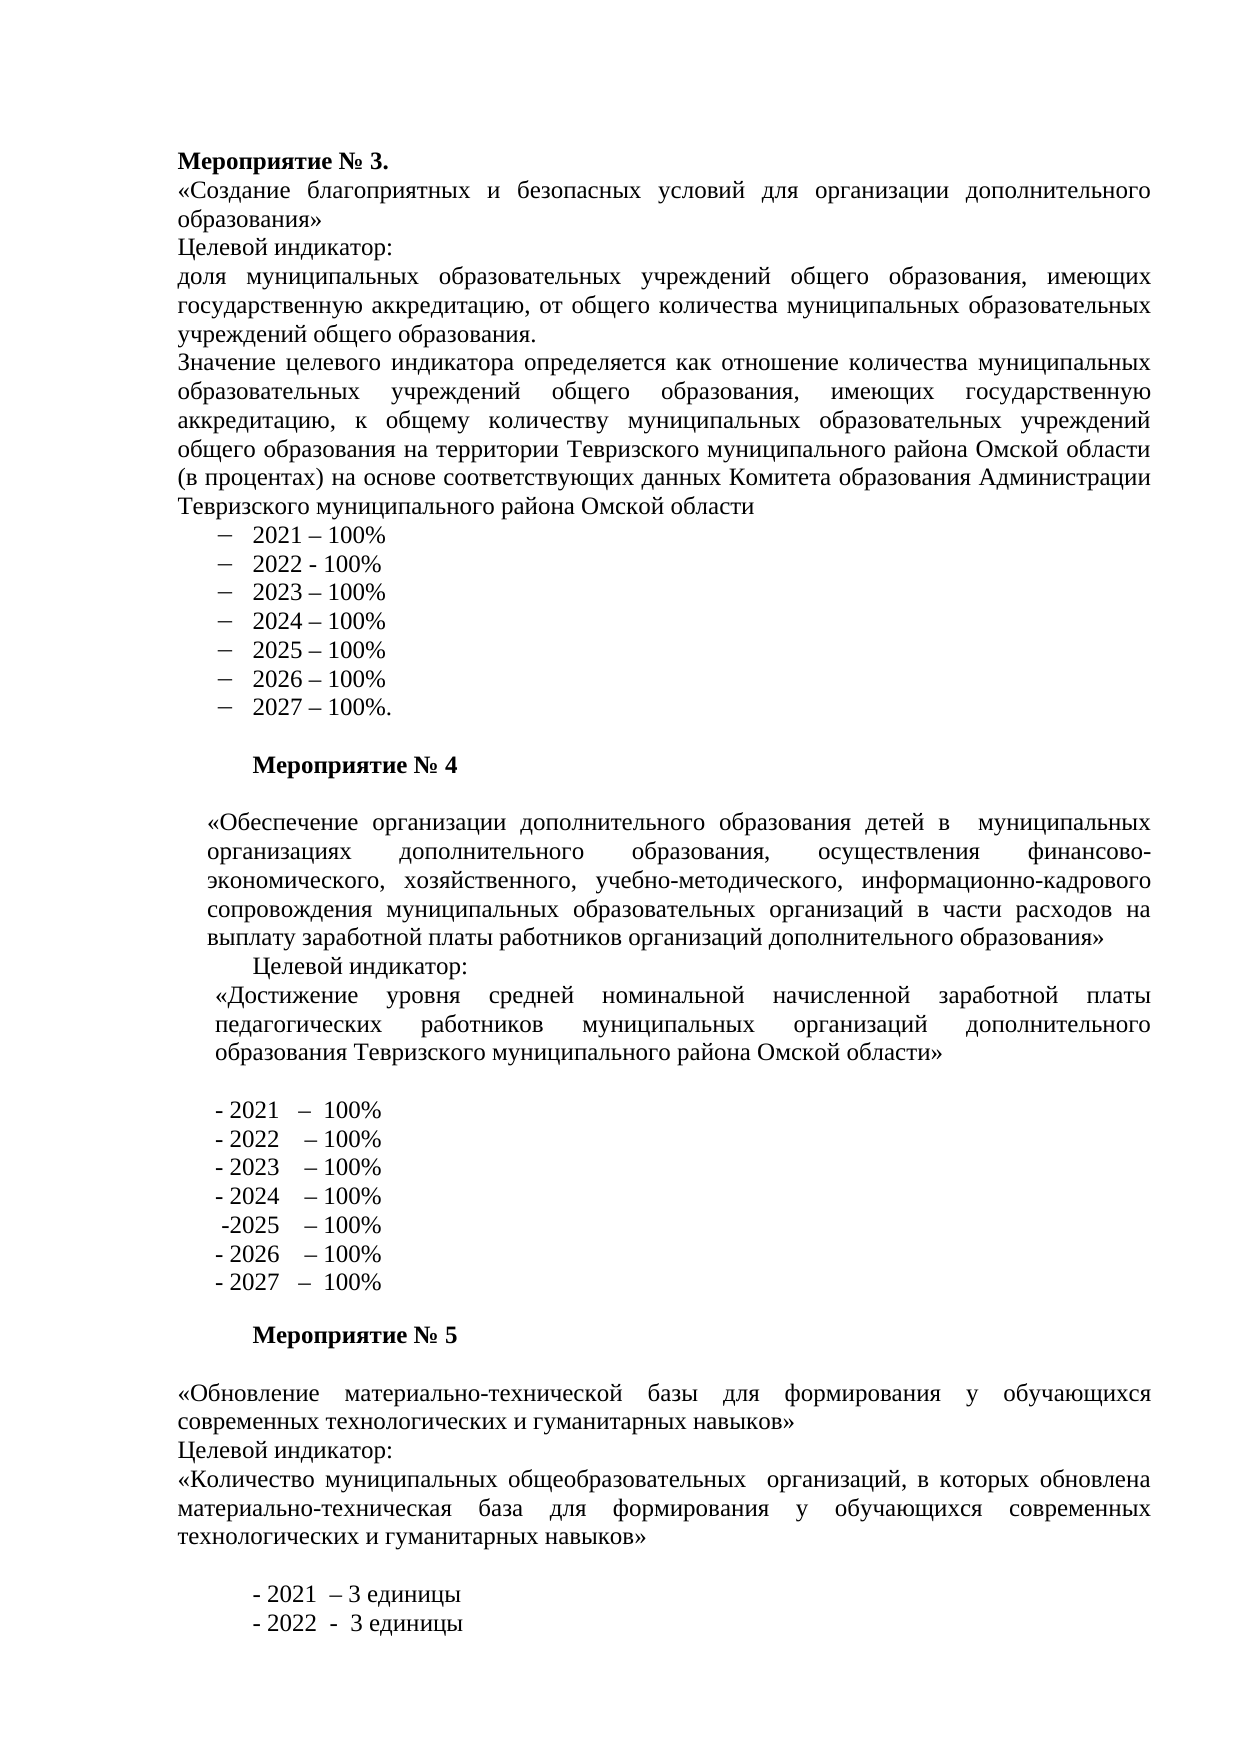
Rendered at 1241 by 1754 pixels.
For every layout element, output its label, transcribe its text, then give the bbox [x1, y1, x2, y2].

text - 2021 – 3 единицы [252, 1579, 1152, 1608]
list 2027 – 100%. [215, 692, 1152, 721]
text - 2023 – 100% [215, 1152, 1152, 1181]
text Мероприятие № 5 [252, 1320, 1152, 1349]
text - 2021 – 100% [215, 1095, 1152, 1124]
text - 2026 – 100% [215, 1239, 1152, 1267]
text доля муниципальных образовательных учреждений общего образования, имеющих государственную аккредитацию, от общего количества муниципальных образовательных учреждений общего образования. [177, 261, 1152, 347]
text - 2024 – 100% [215, 1181, 1152, 1210]
list 2025 – 100% [215, 635, 1152, 664]
list 2021 – 100% [215, 520, 1152, 549]
list 2022 - 100% [215, 549, 1152, 577]
text Целевой индикатор: [177, 1435, 1152, 1464]
text «Создание благоприятных и безопасных условий для организации дополнительного образования» [177, 175, 1152, 232]
text «Достижение уровня средней номинальной начисленной заработной платы педагогических работников муниципальных организаций дополнительного образования Тевризского муниципального района Омской области» [215, 980, 1152, 1066]
text Целевой индикатор: [177, 232, 1152, 261]
text - 2022 - 3 единицы [252, 1608, 1152, 1636]
text - 2027 – 100% [215, 1267, 1152, 1296]
list 2026 – 100% [215, 664, 1152, 692]
list 2024 – 100% [215, 606, 1152, 635]
text - 2022 – 100% [215, 1124, 1152, 1152]
text Мероприятие № 4 [252, 750, 1152, 779]
text Целевой индикатор: [252, 951, 1152, 980]
text «Количество муниципальных общеобразовательных организаций, в которых обновлена материально-техническая база для формирования у обучающихся современных технологических и гуманитарных навыков» [177, 1464, 1152, 1550]
text «Обеспечение организации дополнительного образования детей в муниципальных организациях дополнительного образования, осуществления финансово-экономического, хозяйственного, учебно-методического, информационно-кадрового сопровождения муниципальных образовательных организаций в части расходов на выплату заработной платы работников организаций дополнительного образования» [207, 807, 1152, 951]
text -2025 – 100% [215, 1210, 1152, 1239]
list 2023 – 100% [215, 577, 1152, 606]
text Мероприятие № 3. [177, 146, 1152, 175]
text «Обновление материально-технической базы для формирования у обучающихся современных технологических и гуманитарных навыков» [177, 1378, 1152, 1435]
text Значение целевого индикатора определяется как отношение количества муниципальных образовательных учреждений общего образования, имеющих государственную аккредитацию, к общему количеству муниципальных образовательных учреждений общего образования на территории Тевризского муниципального района Омской области (в процентах) на основе соответствующих данных Комитета образования Администрации Тевризского муниципального района Омской области [177, 347, 1152, 520]
